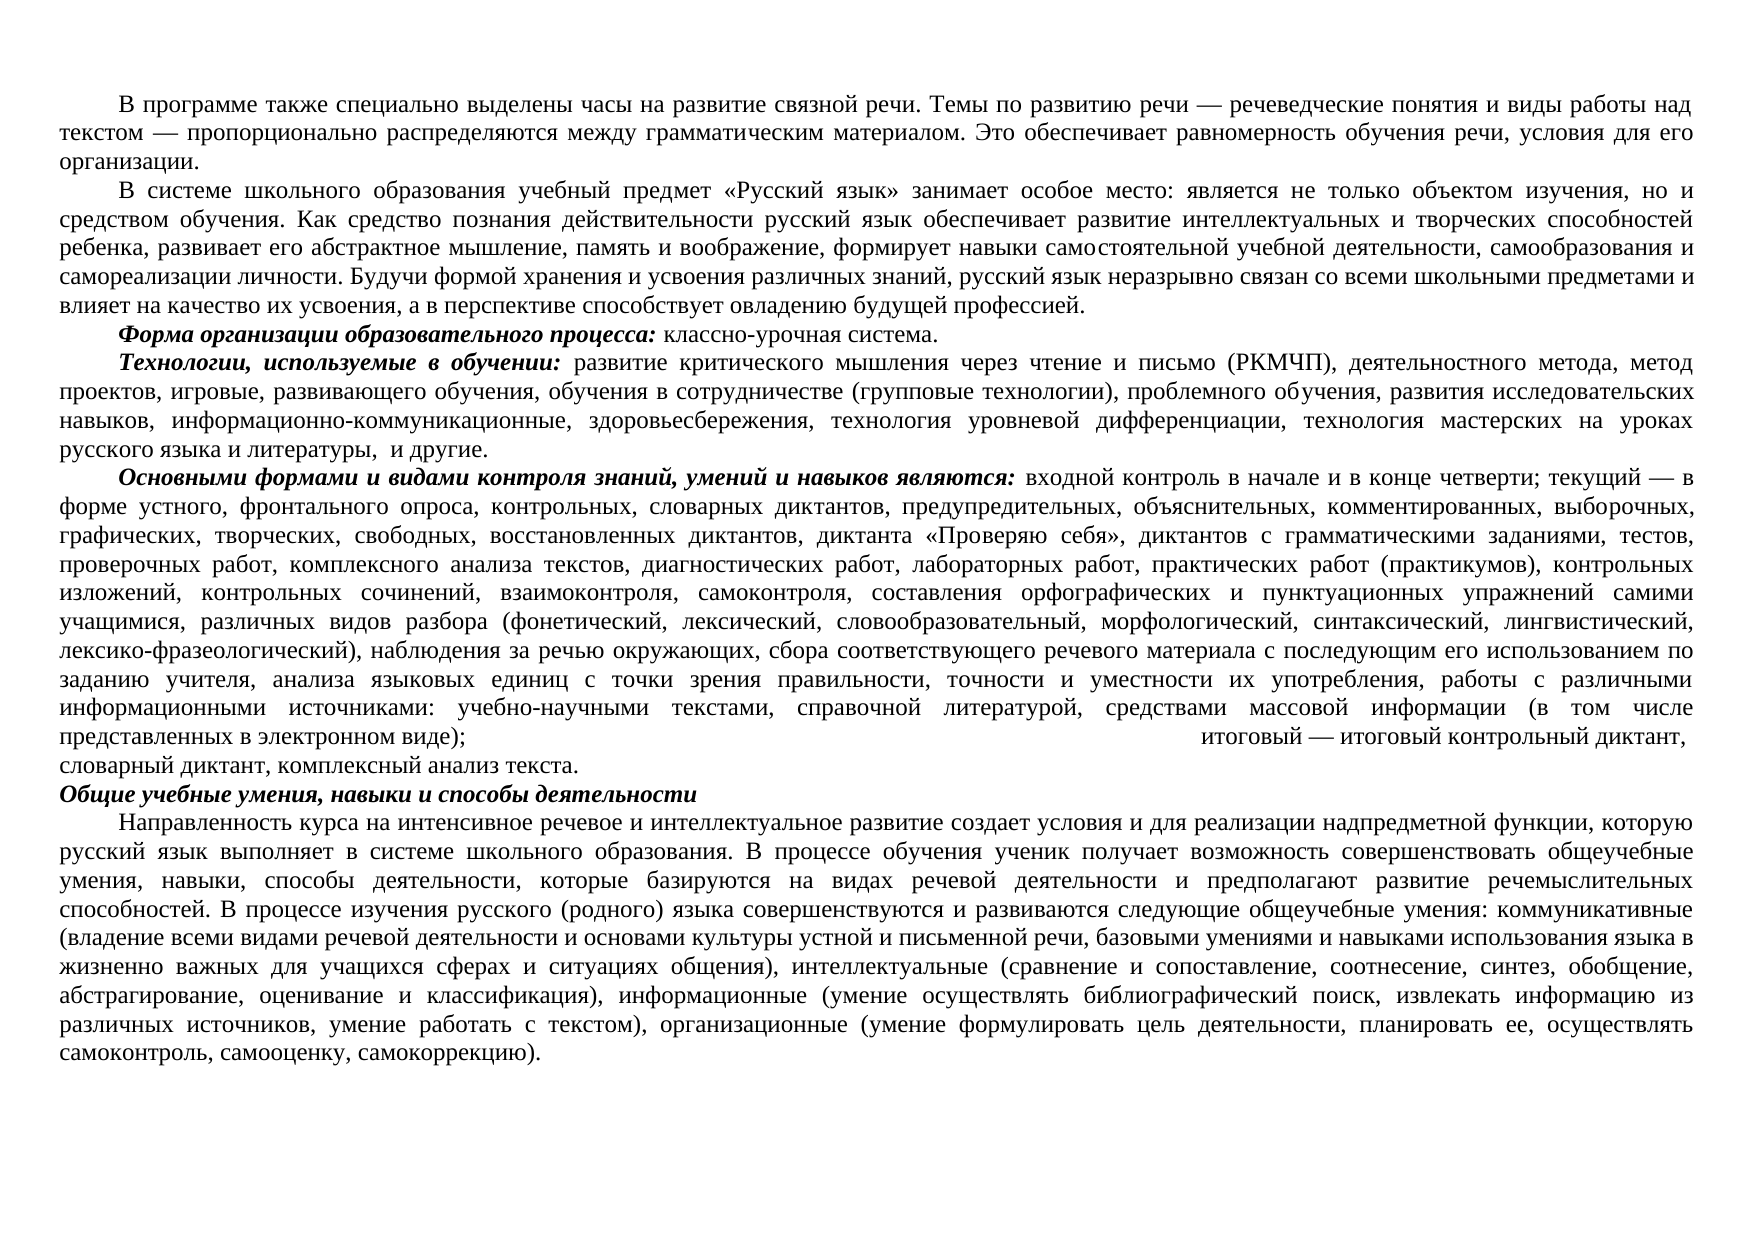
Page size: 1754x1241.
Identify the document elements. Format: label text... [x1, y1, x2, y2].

text В программе также специально выделены часы на развитие связной речи. Темы по развитию речи — речеведческие понятия и виды работы над текстом — пропорционально распределяются между грамматическим материалом. Это обеспечивает равномерность обучения речи, условия для его организации. [59, 89, 1695, 175]
text Общие учебные умения, навыки и способы деятельности [59, 779, 1695, 807]
text Форма организации образовательного процесса: классно-урочная система. [59, 319, 1695, 347]
text Основными формами и видами контроля знаний, умений и навыков являются: входной контроль в начале и в конце четверти; текущий — в форме устного, фронтального опроса, контрольных, словарных диктантов, предупредительных, объяснительных, комментированных, выборочных, графических, творческих, свободных, восстановленных диктантов, диктанта «Проверяю себя», диктантов с грамматическими заданиями, тестов, проверочных работ, комплексного анализа текстов, диагностических работ, лабораторных работ, практических работ (практикумов), контрольных изложений, контрольных сочинений, взаимоконтроля, самоконтроля, составления орфографических и пунктуационных упражнений самими учащимися, различных видов разбора (фонетический, лексический, словообразовательный, морфологический, синтаксический, лингвистический, лексико-фразеологический), наблюдения за речью окружающих, сбора соответствующего речевого материала с последующим его использованием по заданию учителя, анализа языковых единиц с точки зрения правильности, точности и уместности их употребления, работы с различными информационными источниками: учебно-научными текстами, справочной литературой, средствами массовой информации (в том числе представленных в электронном виде); итоговый — итоговый контрольный диктант, словарный диктант, комплексный анализ текста. [59, 462, 1695, 779]
text Направленность курса на интенсивное речевое и интеллектуальное развитие создает условия и для реализации надпредметной функции, которую русский язык выполняет в системе школьного образования. В процессе обучения ученик получает возможность совершенствовать общеучебные умения, навыки, способы деятельности, которые базируются на видах речевой деятельности и предполагают развитие речемыслительных способностей. В процессе изучения русского (родного) языка совершенствуются и развиваются следующие общеучебные умения: коммуникативные (владение всеми видами речевой деятельности и основами культуры устной и письменной речи, базовыми умениями и навыками использования языка в жизненно важных для учащихся сферах и ситуациях общения), интеллектуальные (сравнение и сопоставление, соотнесение, синтез, обобщение, абстрагирование, оценивание и классификация), информационные (умение осуществлять библиографический поиск, извлекать информацию из различных источников, умение работать с текстом), организационные (умение формулировать цель деятельности, планировать ее, осуществлять самоконтроль, самооценку, самокоррекцию). [59, 807, 1695, 1066]
text В системе школьного образования учебный предмет «Русский язык» занимает особое место: является не только объектом изучения, но и средством обучения. Как средство познания действительности русский язык обеспечивает развитие интеллектуальных и творческих способностей ребенка, развивает его абстрактное мышление, память и воображение, формирует навыки самостоятельной учебной деятельности, самообразования и самореализации личности. Будучи формой хранения и усвоения различных знаний, русский язык неразрывно связан со всеми школьными предметами и влияет на качество их усвоения, а в перспективе способствует овладению будущей профессией. [59, 175, 1695, 319]
text Технологии, используемые в обучении: развитие критического мышления через чтение и письмо (РКМЧП), деятельностного метода, метод проектов, игровые, развивающего обучения, обучения в сотрудничестве (групповые технологии), проблемного обучения, развития исследовательских навыков, информационно-коммуникационные, здоровьесбережения, технология уровневой дифференциации, технология мастерских на уроках русского языка и литературы, и другие. [59, 347, 1695, 462]
